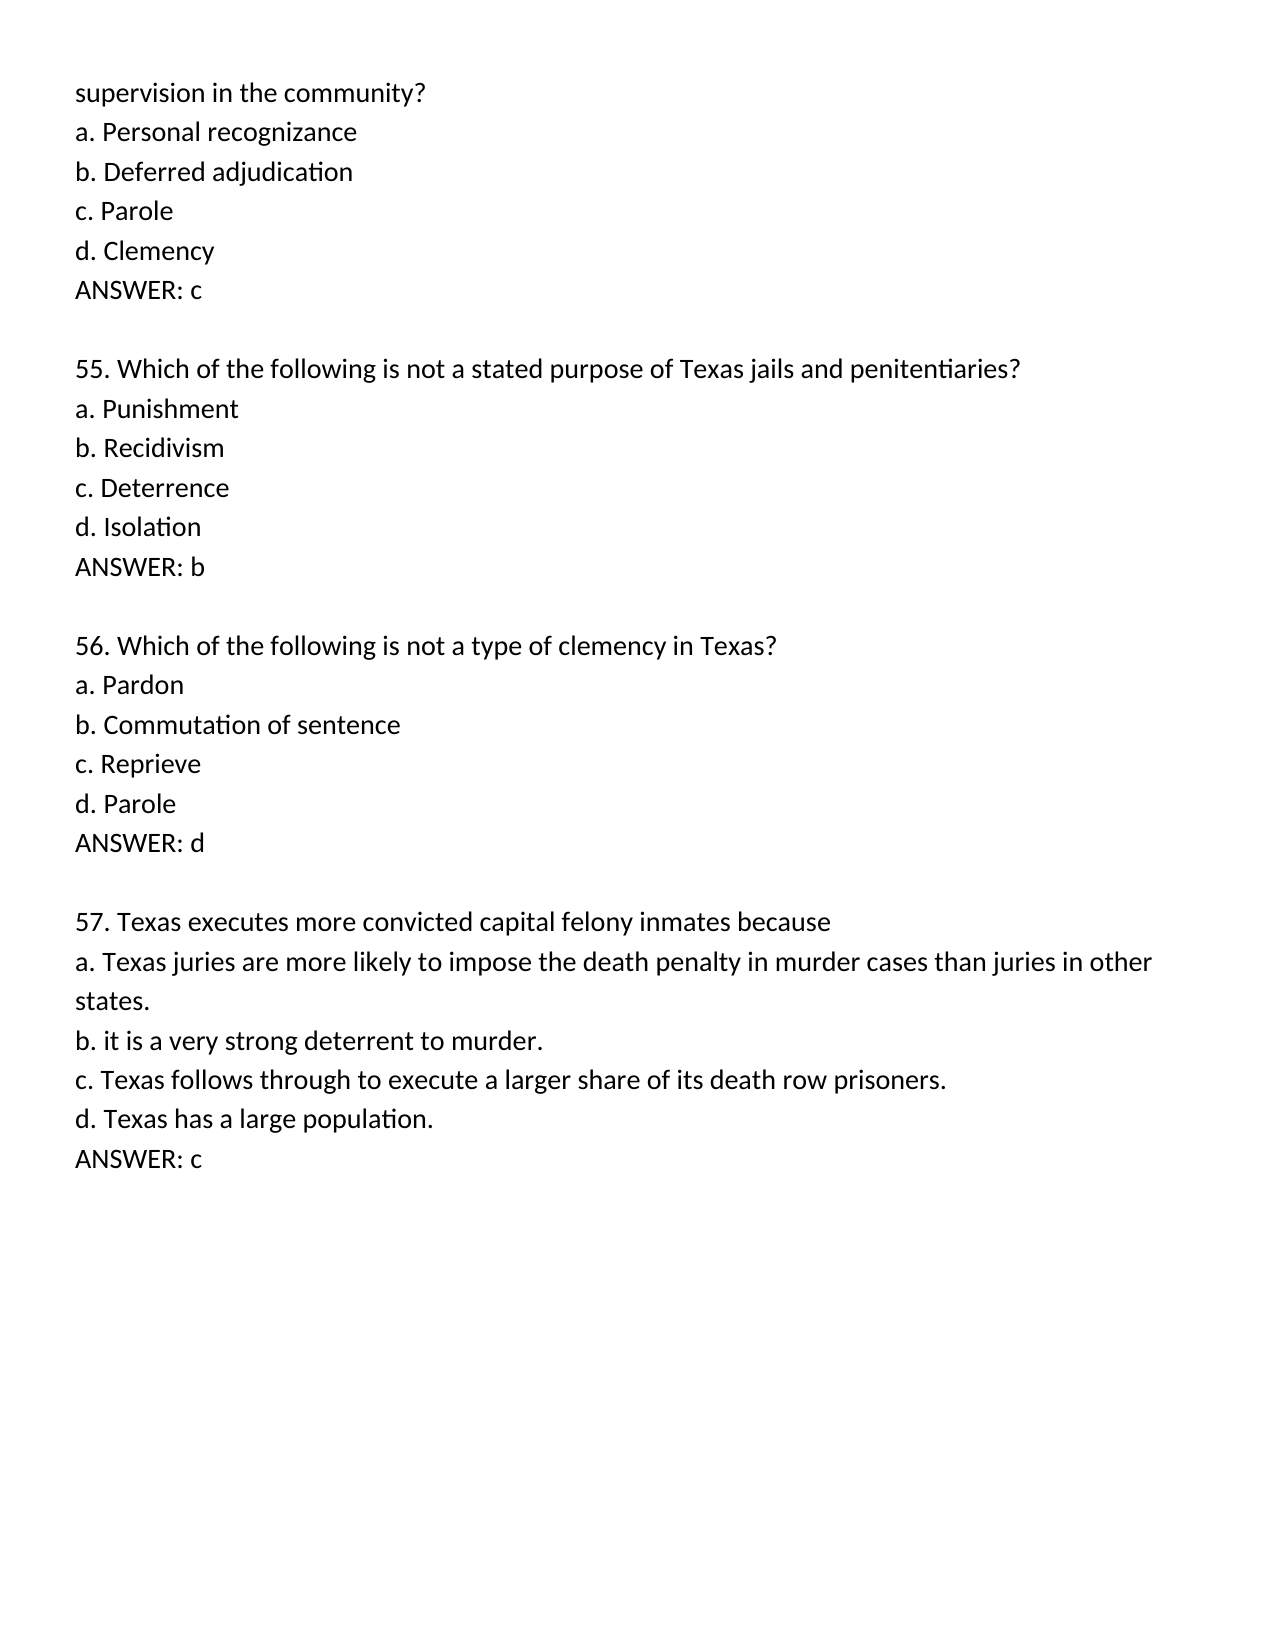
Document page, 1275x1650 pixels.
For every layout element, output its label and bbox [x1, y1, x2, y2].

text [75, 75, 1200, 1207]
